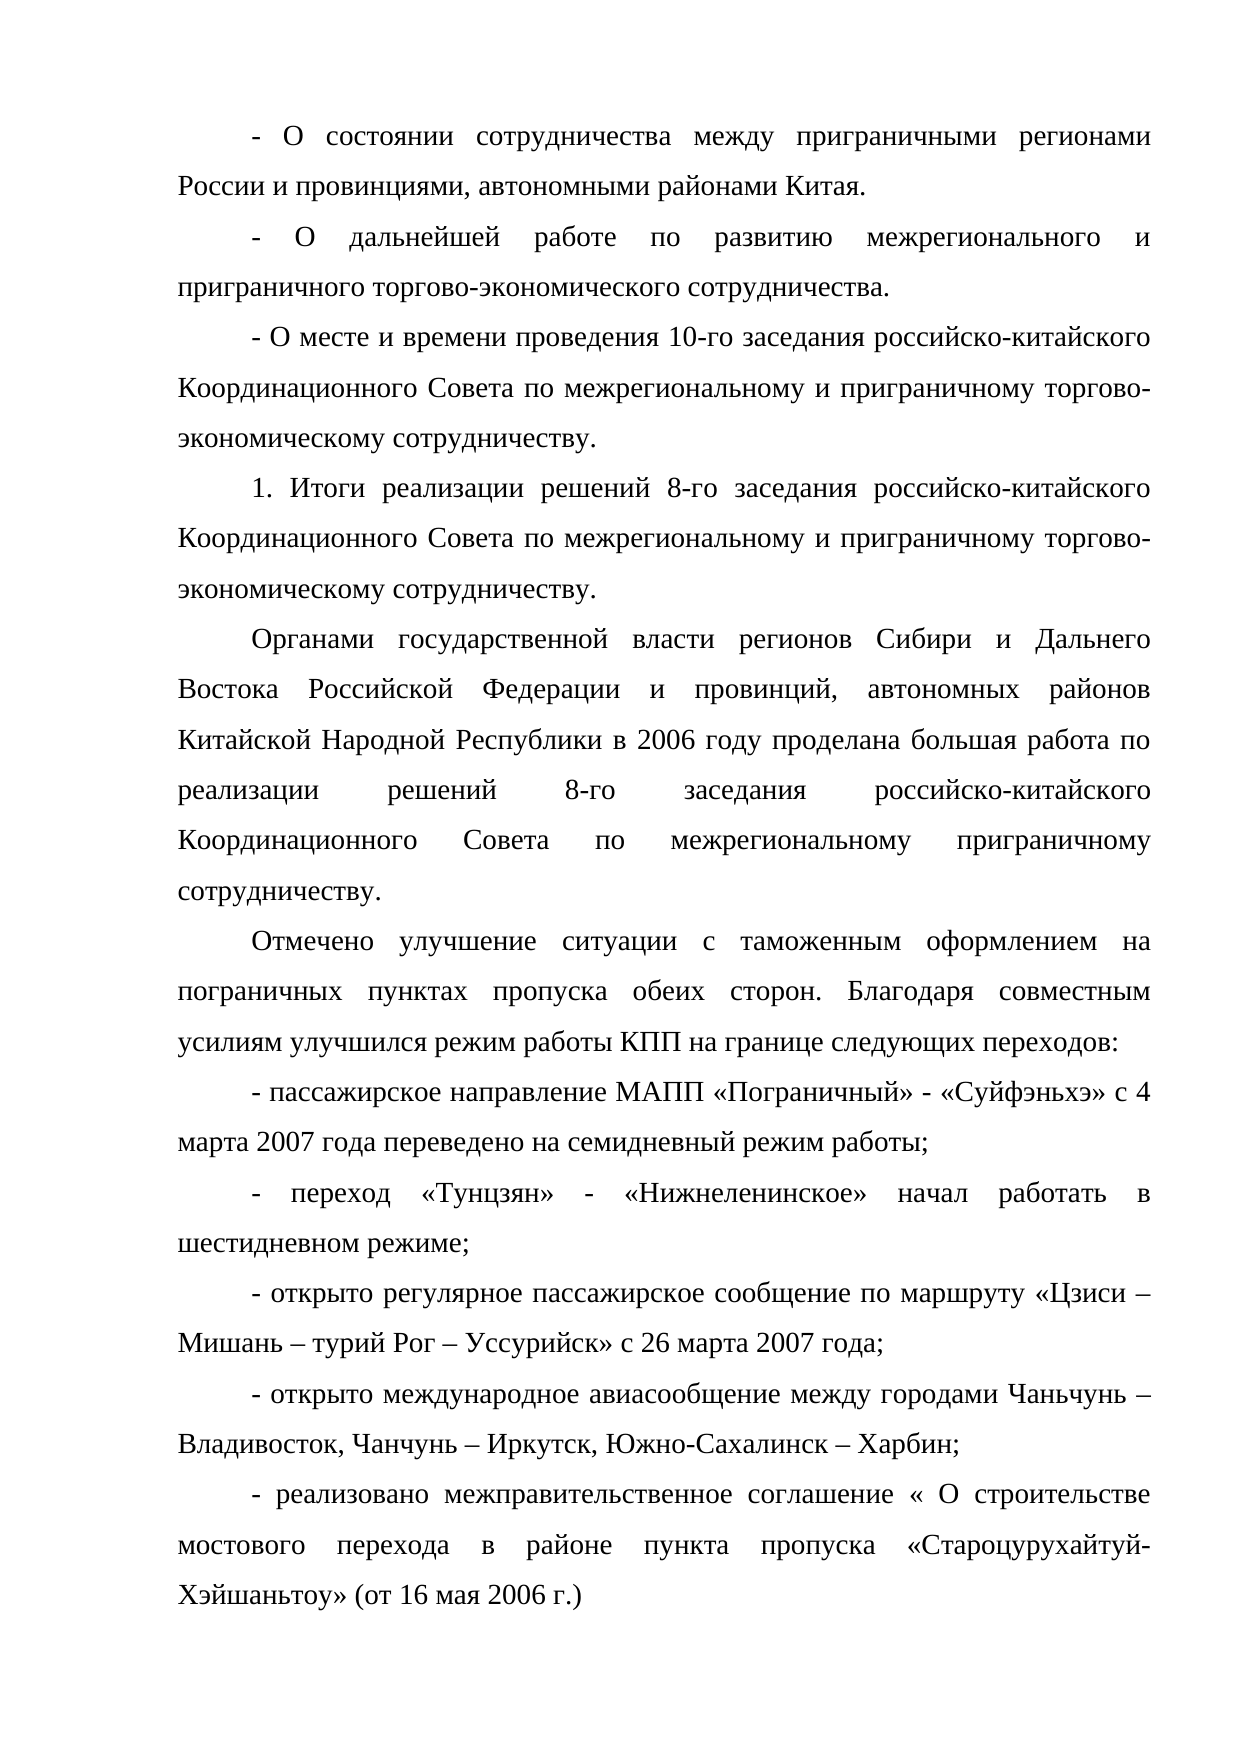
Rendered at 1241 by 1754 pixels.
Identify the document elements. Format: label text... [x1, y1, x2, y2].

text - О дальнейшей работе по развитию межрегионального и приграничного торгово-экономического сотрудничества. [177, 219, 1152, 303]
text Отмечено улучшение ситуации с таможенным оформлением на пограничных пунктах пропуска обеих сторон. Благодаря совместным усилиям улучшился режим работы КПП на границе следующих переходов: [177, 923, 1152, 1057]
text - открыто международное авиасообщение между городами Чаньчунь – Владивосток, Чанчунь – Иркутск, Южно-Сахалинск – Харбин; [177, 1376, 1152, 1460]
text Органами государственной власти регионов Сибири и Дальнего Востока Российской Федерации и провинций, автономных районов Китайской Народной Республики в 2006 году проделана большая работа по реализации решений 8-го заседания российско-китайского Координационного Совета по межрегиональному приграничному сотрудничеству. [177, 621, 1152, 906]
text - О месте и времени проведения 10-го заседания российско-китайского Координационного Совета по межрегиональному и приграничному торгово-экономическому сотрудничеству. [177, 319, 1152, 453]
text 1. Итоги реализации решений 8-го заседания российско-китайского Координационного Совета по межрегиональному и приграничному торгово-экономическому сотрудничеству. [177, 470, 1152, 604]
text - реализовано межправительственное соглашение « О строительстве мостового перехода в районе пункта пропуска «Староцурухайтуй-Хэйшаньтоу» (от 16 мая .) [177, 1477, 1152, 1611]
text - пассажирское направление МАПП «Пограничный» - «Суйфэньхэ» с 4 марта 2007 года переведено на семидневный режим работы; [177, 1074, 1152, 1158]
text - О состоянии сотрудничества между приграничными регионами России и провинциями, автономными районами Китая. [177, 118, 1152, 202]
text - открыто регулярное пассажирское сообщение по маршруту «Цзиси – Мишань – турий Рог – Уссурийск» с 26 марта 2007 года; [177, 1275, 1152, 1359]
text - переход «Тунцзян» - «Нижнеленинское» начал работать в шестидневном режиме; [177, 1175, 1152, 1258]
